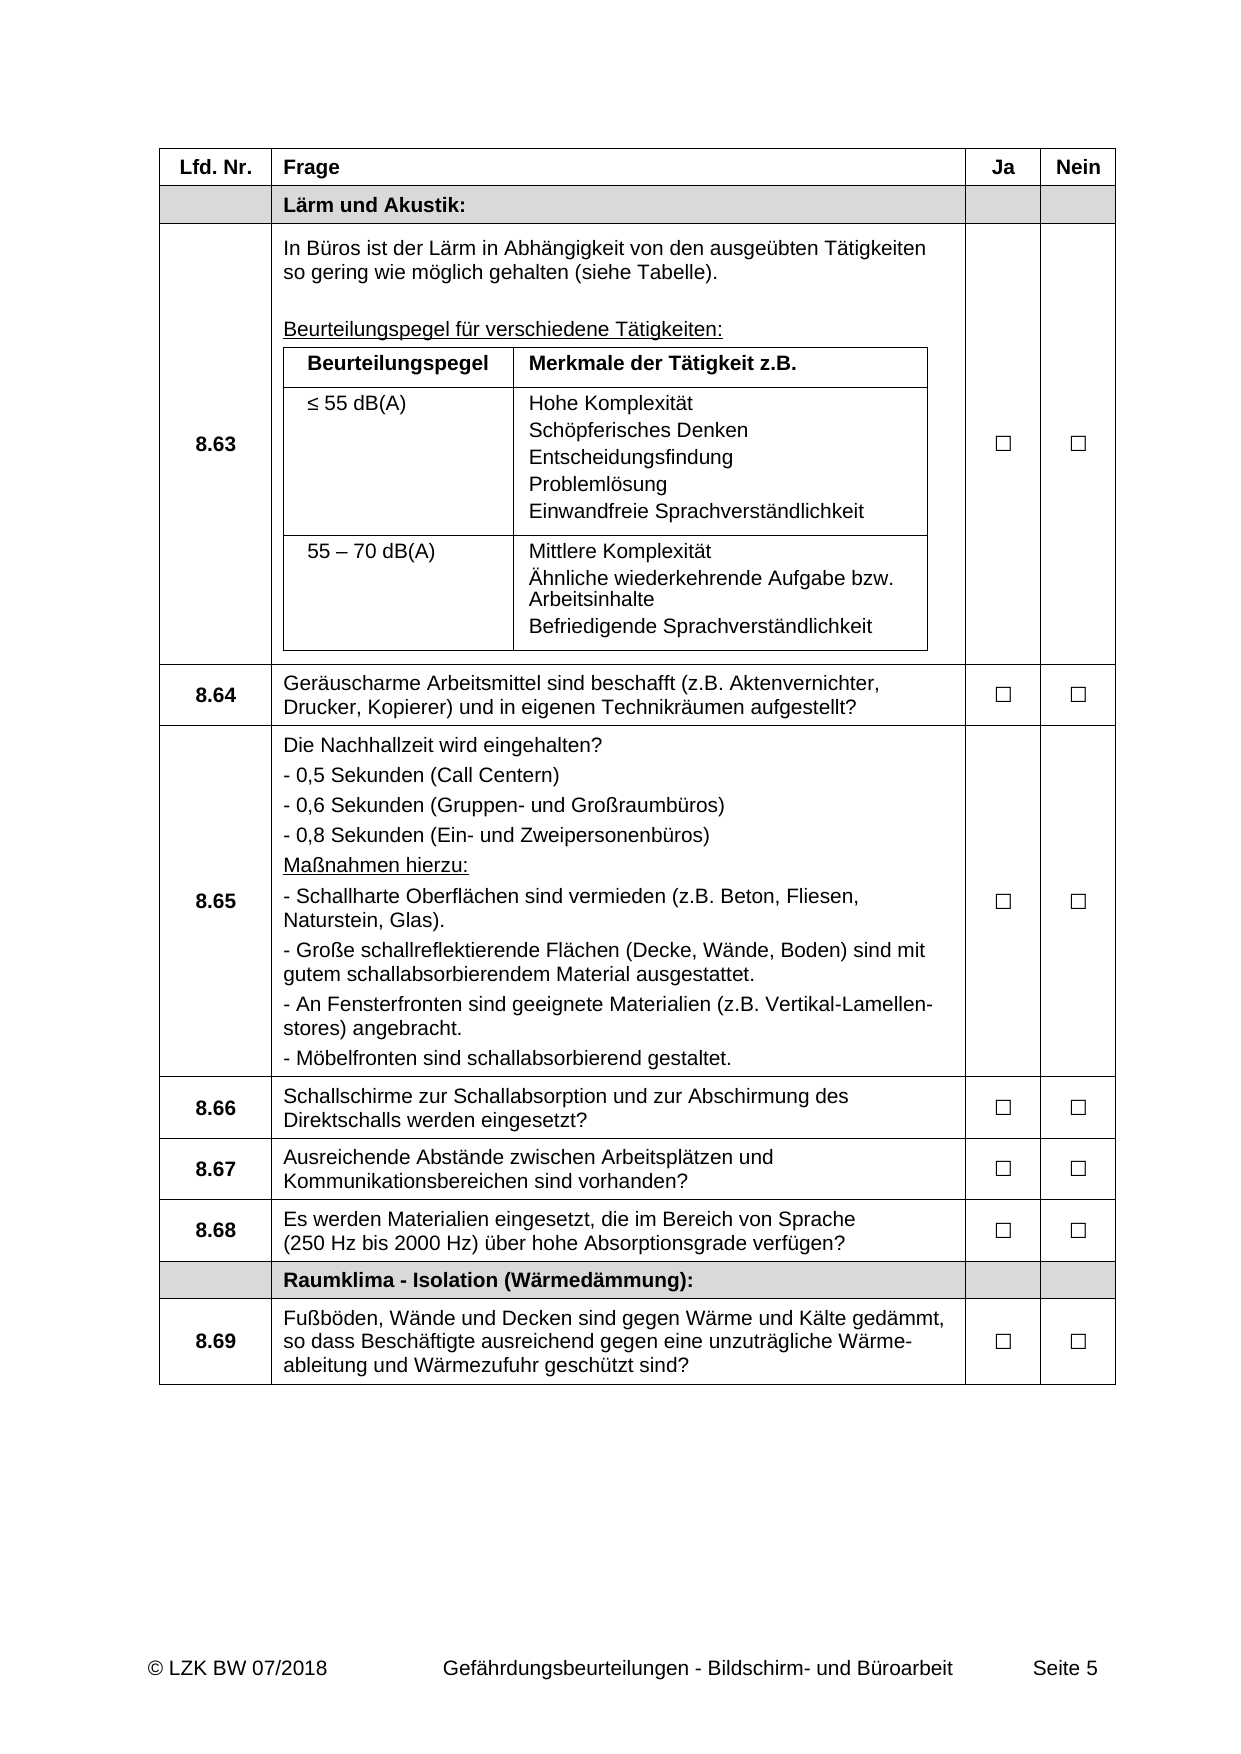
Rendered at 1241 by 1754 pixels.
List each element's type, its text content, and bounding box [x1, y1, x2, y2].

table_cell [160, 186, 271, 223]
table_cell Ausreichende Abstände zwischen Arbeitsplätzen und Kommunikationsbereichen sind vorhanden? [272, 1139, 965, 1199]
table_cell Fußböden, Wände und Decken sind gegen Wärme und Kälte gedämmt, so dass Beschäftigte ausreichend gegen eine unzuträgliche Wärme- ableitung und Wärmezufuhr geschützt sind? [272, 1299, 965, 1383]
table_cell Es werden Materialien eingesetzt, die im Bereich von Sprache (250 Hz bis 2000 Hz) über hohe Absorptionsgrade verfügen? [272, 1200, 965, 1261]
table_cell [966, 186, 1040, 223]
table_cell Die Nachhallzeit wird eingehalten? - 0,5 Sekunden (Call Centern) - 0,6 Sekunden (Gruppen- und Großraumbüros) - 0,8 Sekunden (Ein- und Zweipersonenbüros) Maßnahmen hierzu: - Schallharte Oberflächen sind vermieden (z.B. Beton, Fliesen, Naturstein, Glas). - Große schallreflektierende Flächen (Decke, Wände, Boden) sind mit gutem schallabsorbierendem Material ausgestattet. - An Fensterfronten sind geeignete Materialien (z.B. Vertikal-Lamellen- stores) angebracht. - Möbelfronten sind schallabsorbierend gestaltet. [272, 726, 965, 1076]
table_cell Raumklima - Isolation (Wärmedämmung): [272, 1262, 965, 1298]
table_cell 8.67 [160, 1139, 271, 1199]
table_cell 8.64 [160, 665, 271, 725]
table_cell Schallschirme zur Schallabsorption und zur Abschirmung des Direktschalls werden eingesetzt? [272, 1077, 965, 1138]
table_header Frage [272, 149, 965, 185]
table_header Lfd. Nr. [160, 149, 271, 185]
table_cell [1041, 1262, 1115, 1298]
table_cell 8.68 [160, 1200, 271, 1261]
table_cell Lärm und Akustik: [272, 186, 965, 223]
table_cell [160, 1262, 271, 1298]
table_cell [966, 1262, 1040, 1298]
table_cell Geräuscharme Arbeitsmittel sind beschafft (z.B. Aktenvernichter, Drucker, Kopierer) und in eigenen Technikräumen aufgestellt? [272, 665, 965, 725]
table_cell 8.65 [160, 726, 271, 1076]
table_cell [1041, 186, 1115, 223]
table_header Nein [1041, 149, 1115, 185]
table_cell 8.63 [160, 224, 271, 664]
table_cell 8.66 [160, 1077, 271, 1138]
table_cell In Büros ist der Lärm in Abhängigkeit von den ausgeübten Tätigkeiten so gering wie möglich gehalten (siehe Tabelle). Beurteilungspegel für verschiedene Tätigkeiten: [272, 224, 965, 664]
table_header Ja [966, 149, 1040, 185]
table_cell 8.69 [160, 1299, 271, 1383]
